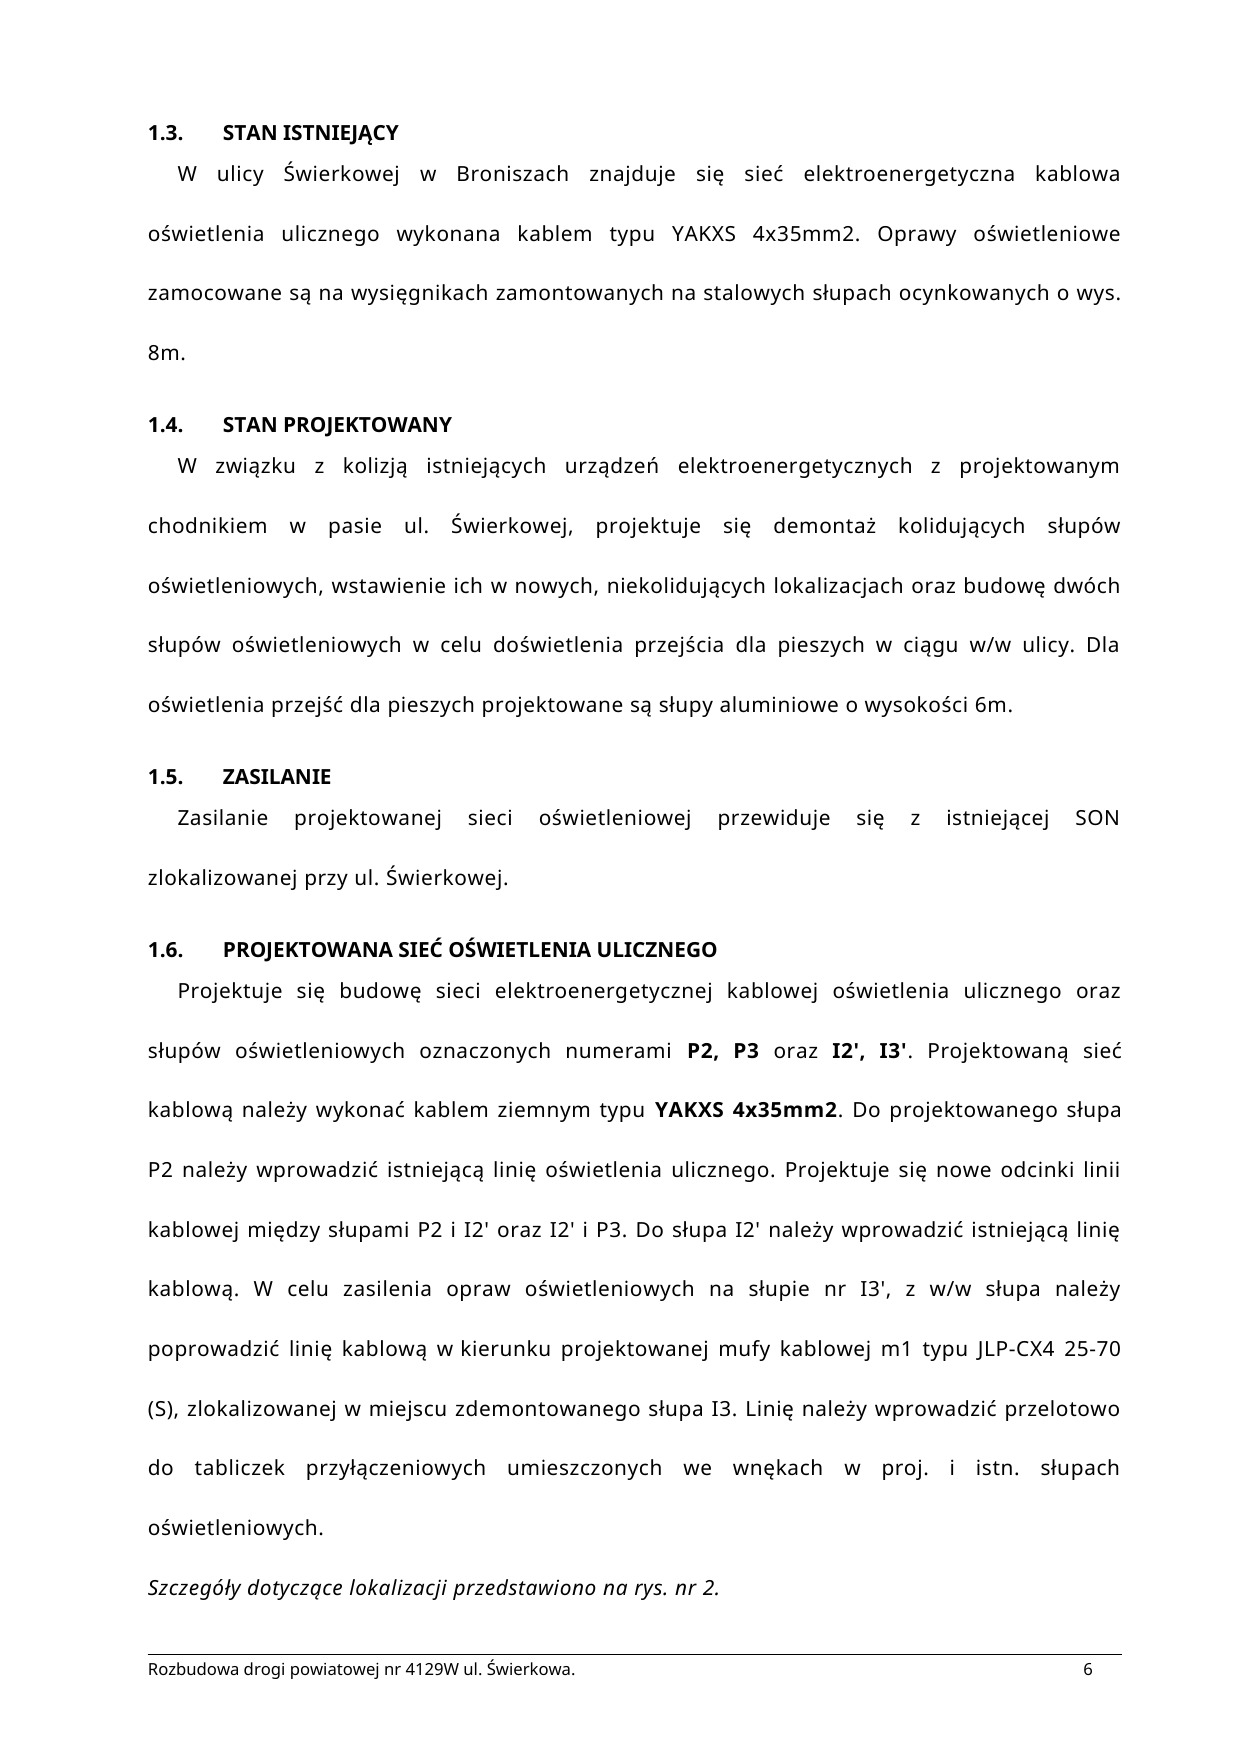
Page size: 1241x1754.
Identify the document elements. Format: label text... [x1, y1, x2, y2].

text Szczegóły dotyczące lokalizacji przedstawiono na rys. nr 2. [148, 1573, 1122, 1613]
text Projektuje się budowę sieci elektroenergetycznej kablowej oświetlenia ulicznego oraz słupów oświetleniowych oznaczonych numerami P2, P3 oraz I2', I3'. Projektowaną sieć kablową należy wykonać kablem ziemnym typu YAKXS 4x35mm2. Do projektowanego słupa P2 należy wprowadzić istniejącą linię oświetlenia ulicznego. Projektuje się nowe odcinki linii kablowej między słupami P2 i I2' oraz I2' i P3. Do słupa I2' należy wprowadzić istniejącą linię kablową. W celu zasilenia opraw oświetleniowych na słupie nr I3', z w/w słupa należy poprowadzić linię kablową w kierunku projektowanej mufy kablowej m1 typu JLP-CX4 25-70 (S), zlokalizowanej w miejscu zdemontowanego słupa I3. Linię należy wprowadzić przelotowo do tabliczek przyłączeniowych umieszczonych we wnękach w proj. i istn. słupach oświetleniowych. [148, 976, 1122, 1553]
subtitle STAN PROJEKTOWANY [148, 410, 1122, 439]
subtitle PROJEKTOWANA SIEĆ OŚWIETLENIA ULICZNEGO [148, 935, 1122, 963]
text Zasilanie projektowanej sieci oświetleniowej przewiduje się z istniejącej SON zlokalizowanej przy ul. Świerkowej. [148, 803, 1122, 903]
text W związku z kolizją istniejących urządzeń elektroenergetycznych z projektowanym chodnikiem w pasie ul. Świerkowej, projektuje się demontaż kolidujących słupów oświetleniowych, wstawienie ich w nowych, niekolidujących lokalizacjach oraz budowę dwóch słupów oświetleniowych w celu doświetlenia przejścia dla pieszych w ciągu w/w ulicy. Dla oświetlenia przejść dla pieszych projektowane są słupy aluminiowe o wysokości 6m. [148, 451, 1122, 730]
text W ulicy Świerkowej w Broniszach znajduje się sieć elektroenergetyczna kablowa oświetlenia ulicznego wykonana kablem typu YAKXS 4x35mm2. Oprawy oświetleniowe zamocowane są na wysięgnikach zamontowanych na stalowych słupach ocynkowanych o wys. 8m. [148, 159, 1122, 378]
subtitle STAN ISTNIEJĄCY [148, 118, 1122, 147]
subtitle ZASILANIE [148, 762, 1122, 791]
